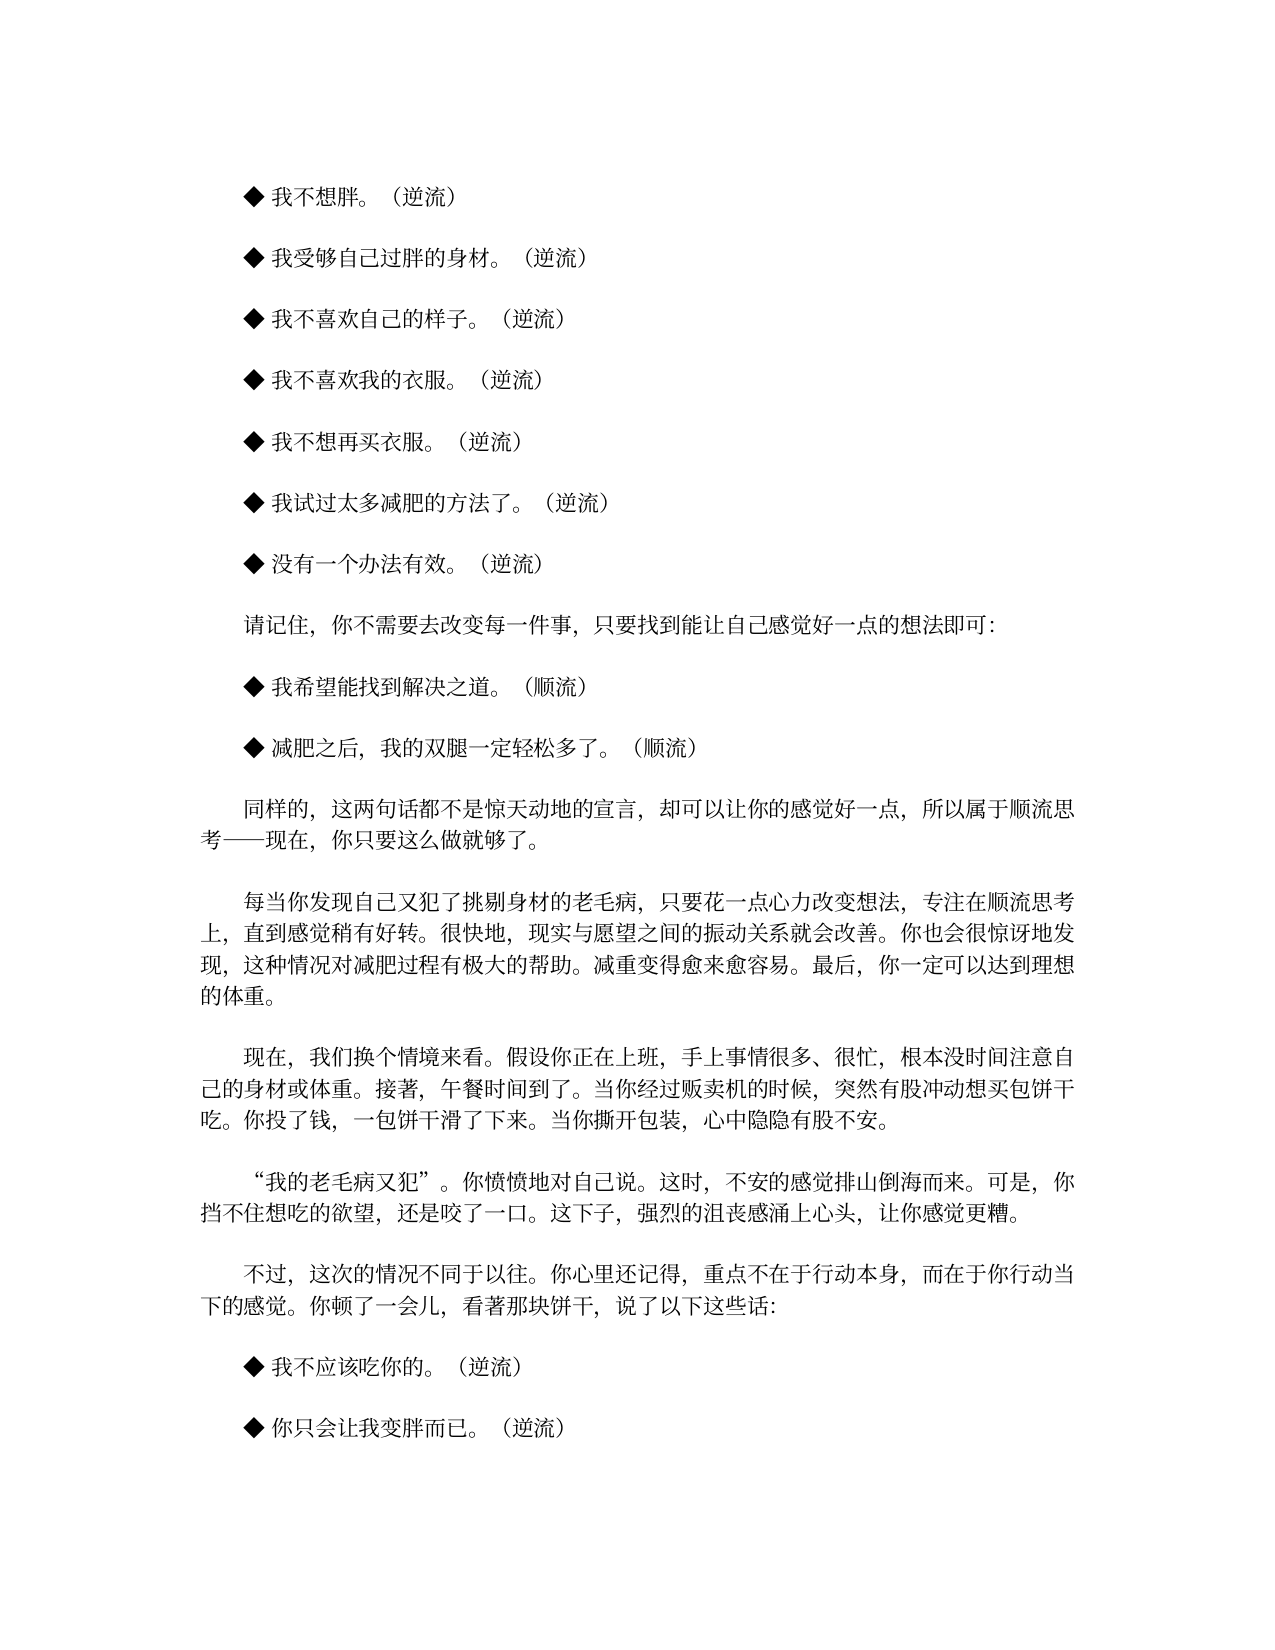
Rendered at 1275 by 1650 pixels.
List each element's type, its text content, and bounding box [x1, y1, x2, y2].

text 每当你发现自己又犯了挑剔身材的老毛病，只要花一点心力改变想法，专注在顺流思考上，直到感觉稍有好转。很快地，现实与愿望之间的振动关系就会改善。你也会很惊讶地发现，这种情况对减肥过程有极大的帮助。减重变得愈来愈容易。最后，你一定可以达到理想的体重。 [200, 885, 1075, 1011]
text ◆ 你只会让我变胖而已。（逆流） [200, 1411, 1075, 1443]
text ◆ 我受够自己过胖的身材。（逆流） [200, 241, 1075, 272]
text ◆ 我不应该吃你的。（逆流） [200, 1350, 1075, 1382]
text ◆ 我不想胖。（逆流） [200, 180, 1075, 211]
text ◆ 减肥之后，我的双腿一定轻松多了。（顺流） [200, 731, 1075, 762]
text 请记住，你不需要去改变每一件事，只要找到能让自己感觉好一点的想法即可： [200, 608, 1075, 640]
text 现在，我们换个情境来看。假设你正在上班，手上事情很多、很忙，根本没时间注意自己的身材或体重。接著，午餐时间到了。当你经过贩卖机的时候，突然有股冲动想买包饼干吃。你投了钱，一包饼干滑了下来。当你撕开包装，心中隐隐有股不安。 [200, 1041, 1075, 1135]
text ◆ 我希望能找到解决之道。（顺流） [200, 670, 1075, 701]
text ◆ 我不喜欢我的衣服。（逆流） [200, 363, 1075, 395]
text ◆ 没有一个办法有效。（逆流） [200, 547, 1075, 579]
text 不过，这次的情况不同于以往。你心里还记得，重点不在于行动本身，而在于你行动当下的感觉。你顿了一会儿，看著那块饼干，说了以下这些话： [200, 1257, 1075, 1320]
text ◆ 我试过太多减肥的方法了。（逆流） [200, 486, 1075, 517]
text “我的老毛病又犯”。你愤愤地对自己说。这时，不安的感觉排山倒海而来。可是，你挡不住想吃的欲望，还是咬了一口。这下子，强烈的沮丧感涌上心头，让你感觉更糟。 [200, 1165, 1075, 1228]
text ◆ 我不喜欢自己的样子。（逆流） [200, 302, 1075, 334]
text ◆ 我不想再买衣服。（逆流） [200, 425, 1075, 456]
text 同样的，这两句话都不是惊天动地的宣言，却可以让你的感觉好一点，所以属于顺流思考——现在，你只要这么做就够了。 [200, 792, 1075, 855]
